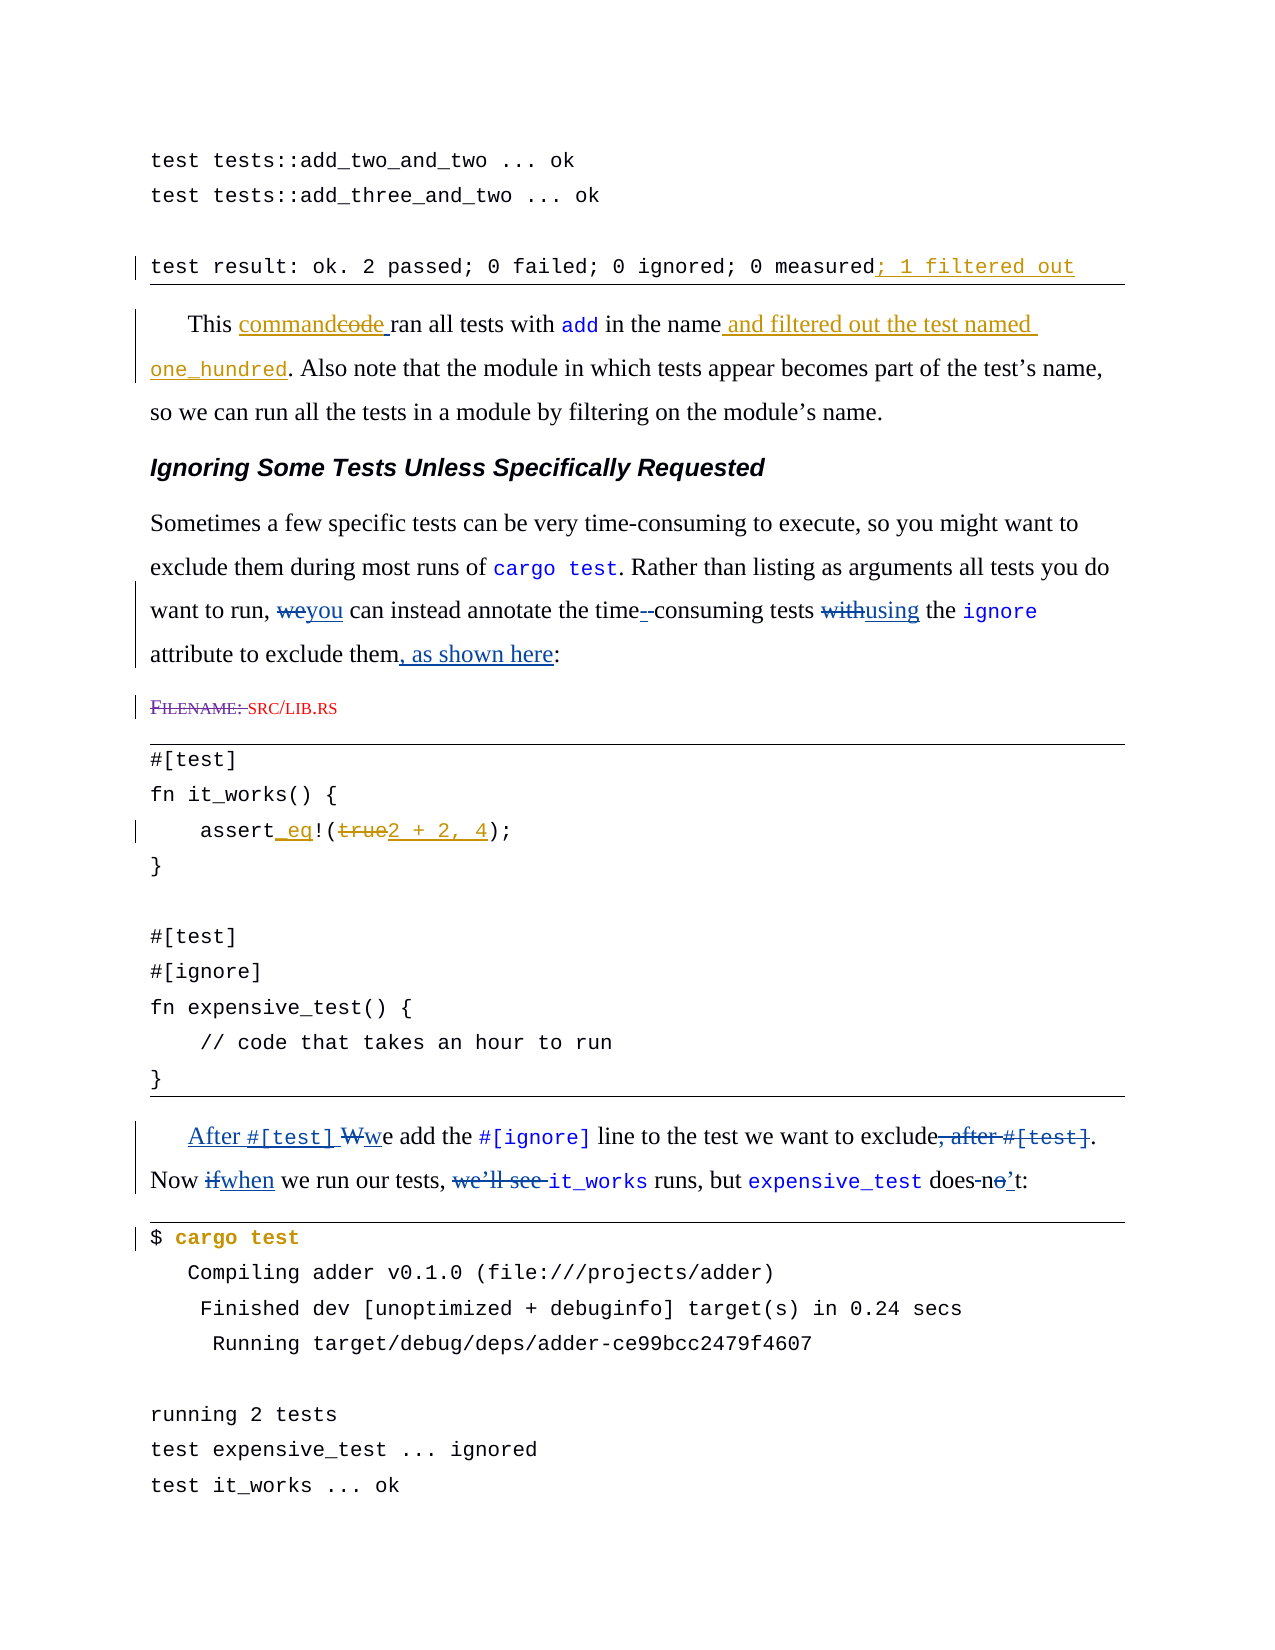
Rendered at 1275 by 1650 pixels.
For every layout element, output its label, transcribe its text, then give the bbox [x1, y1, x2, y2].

text test tests::add_three_and_two ... ok [150, 185, 1125, 209]
text running 2 tests [150, 1404, 1125, 1428]
text Running target/debug/deps/adder-ce99bcc2479f4607 [150, 1333, 1125, 1357]
text test expensive_test ... ignored [150, 1439, 1125, 1463]
text This ran all tests with add in the name. Also note that the module in which tests appear becomes part of the test’s name, so we can run all the tests in a module by filtering on the module’s name. [150, 309, 1125, 426]
text #[test] [150, 745, 1125, 773]
text Finished dev [unoptimized + debuginfo] target(s) in 0.24 secs [150, 1298, 1125, 1321]
text $ cargo test [150, 1223, 1125, 1251]
text test it_works ... ok [150, 1475, 1125, 1498]
text test result: ok. 2 passed; 0 failed; 0 ignored; 0 measured [150, 256, 1125, 284]
text } [150, 855, 1125, 879]
text assert!(); [150, 820, 1125, 843]
text test tests::add_two_and_two ... ok [150, 150, 1125, 174]
text e add the #[ignore] line to the test we want to exclude. Now we run our tests, it_works runs, but expensive_test doesnt: [150, 1121, 1125, 1194]
text fn expensive_test() { [150, 997, 1125, 1021]
text Sometimes a few specific tests can be very time-consuming to execute, so you might want to exclude them during most runs of cargo test. Rather than listing as arguments all tests you do want to run, can instead annotate the timeconsuming tests the ignore attribute to exclude them: [150, 508, 1125, 668]
text fn it_works() { [150, 784, 1125, 808]
text // code that takes an hour to run [150, 1032, 1125, 1056]
text #[ignore] [150, 961, 1125, 985]
text #[test] [150, 926, 1125, 950]
text Ignoring Some Tests Unless Specifically Requested [150, 453, 1125, 482]
text Compiling adder v0.1.0 (file:///projects/adder) [150, 1262, 1125, 1286]
text src/lib.rs [150, 695, 1125, 719]
text } [150, 1068, 1125, 1096]
